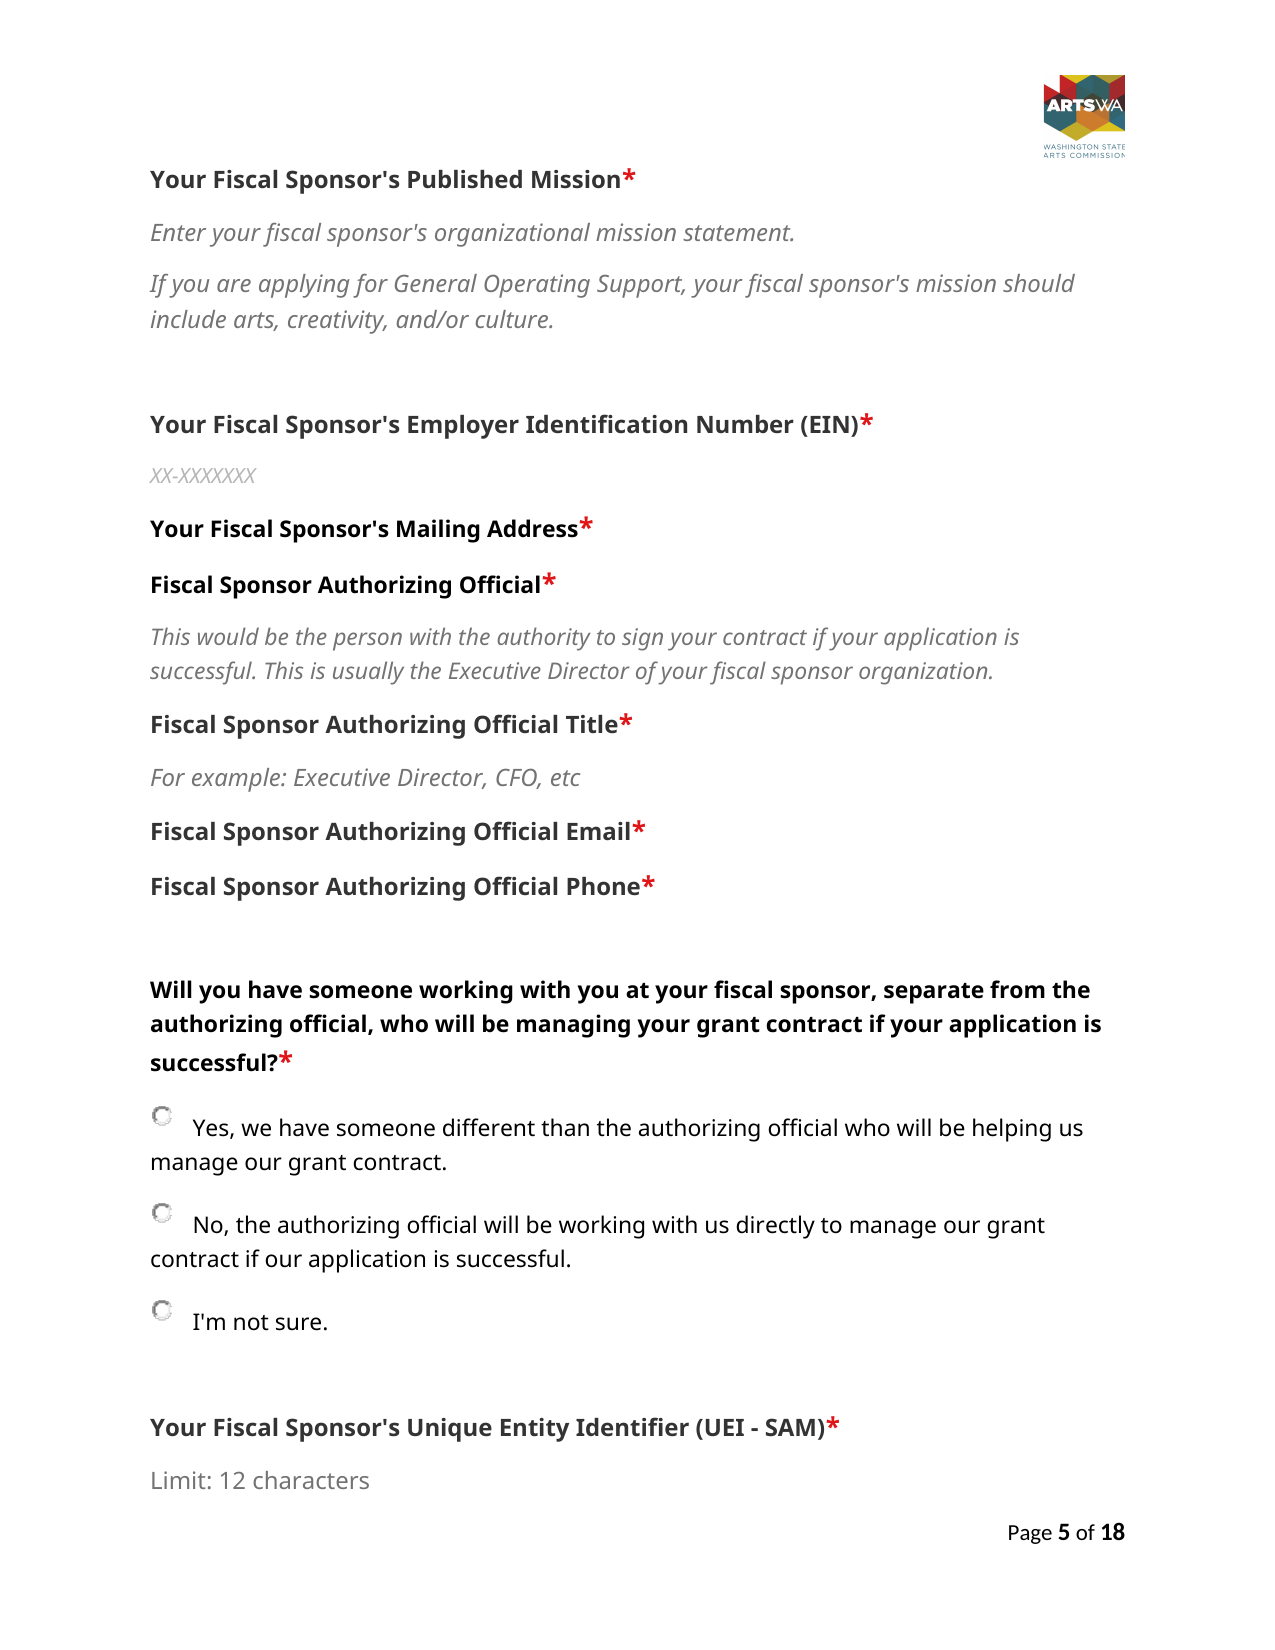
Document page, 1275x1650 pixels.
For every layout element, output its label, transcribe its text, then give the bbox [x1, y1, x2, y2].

text No, the authorizing official will be working with us directly to manage our grant contract if our application is successful. [150, 1196, 1125, 1274]
text Fiscal Sponsor Authorizing Official Phone* [150, 867, 1125, 903]
text Fiscal Sponsor Authorizing Official Email* [150, 812, 1125, 848]
text Yes, we have someone different than the authorizing official who will be helping us manage our grant contract. [150, 1099, 1125, 1177]
picture [1043, 75, 1125, 161]
text Your Fiscal Sponsor's Mailing Address* [150, 508, 1125, 545]
text Fiscal Sponsor Authorizing Official* [150, 565, 1125, 602]
text Your Fiscal Sponsor's Unique Entity Identifier (UEI - SAM)* [150, 1409, 1125, 1444]
text If you are applying for General Operating Support, your fiscal sponsor's mission should include arts, creativity, and/or culture. [150, 267, 1125, 335]
text Your Fiscal Sponsor's Employer Identification Number (EIN)* [150, 406, 1125, 442]
text Limit: 12 characters [150, 1464, 1125, 1496]
text Enter your fiscal sponsor's organizational mission statement. [150, 215, 1125, 248]
text Fiscal Sponsor Authorizing Official Title* [150, 706, 1125, 741]
text This would be the person with the authority to sign your contract if your application is successful. This is usually the Executive Director of your fiscal sponsor organization. [150, 621, 1125, 686]
text XX-XXXXXXX [150, 461, 1125, 489]
text I'm not sure. [150, 1293, 1125, 1338]
text For example: Executive Director, CFO, etc [150, 761, 1125, 793]
text Will you have someone working with you at your fiscal sponsor, separate from the authorizing official, who will be managing your grant contract if your application is successful?* [150, 974, 1125, 1079]
text Your Fiscal Sponsor's Published Mission* [150, 160, 1125, 196]
